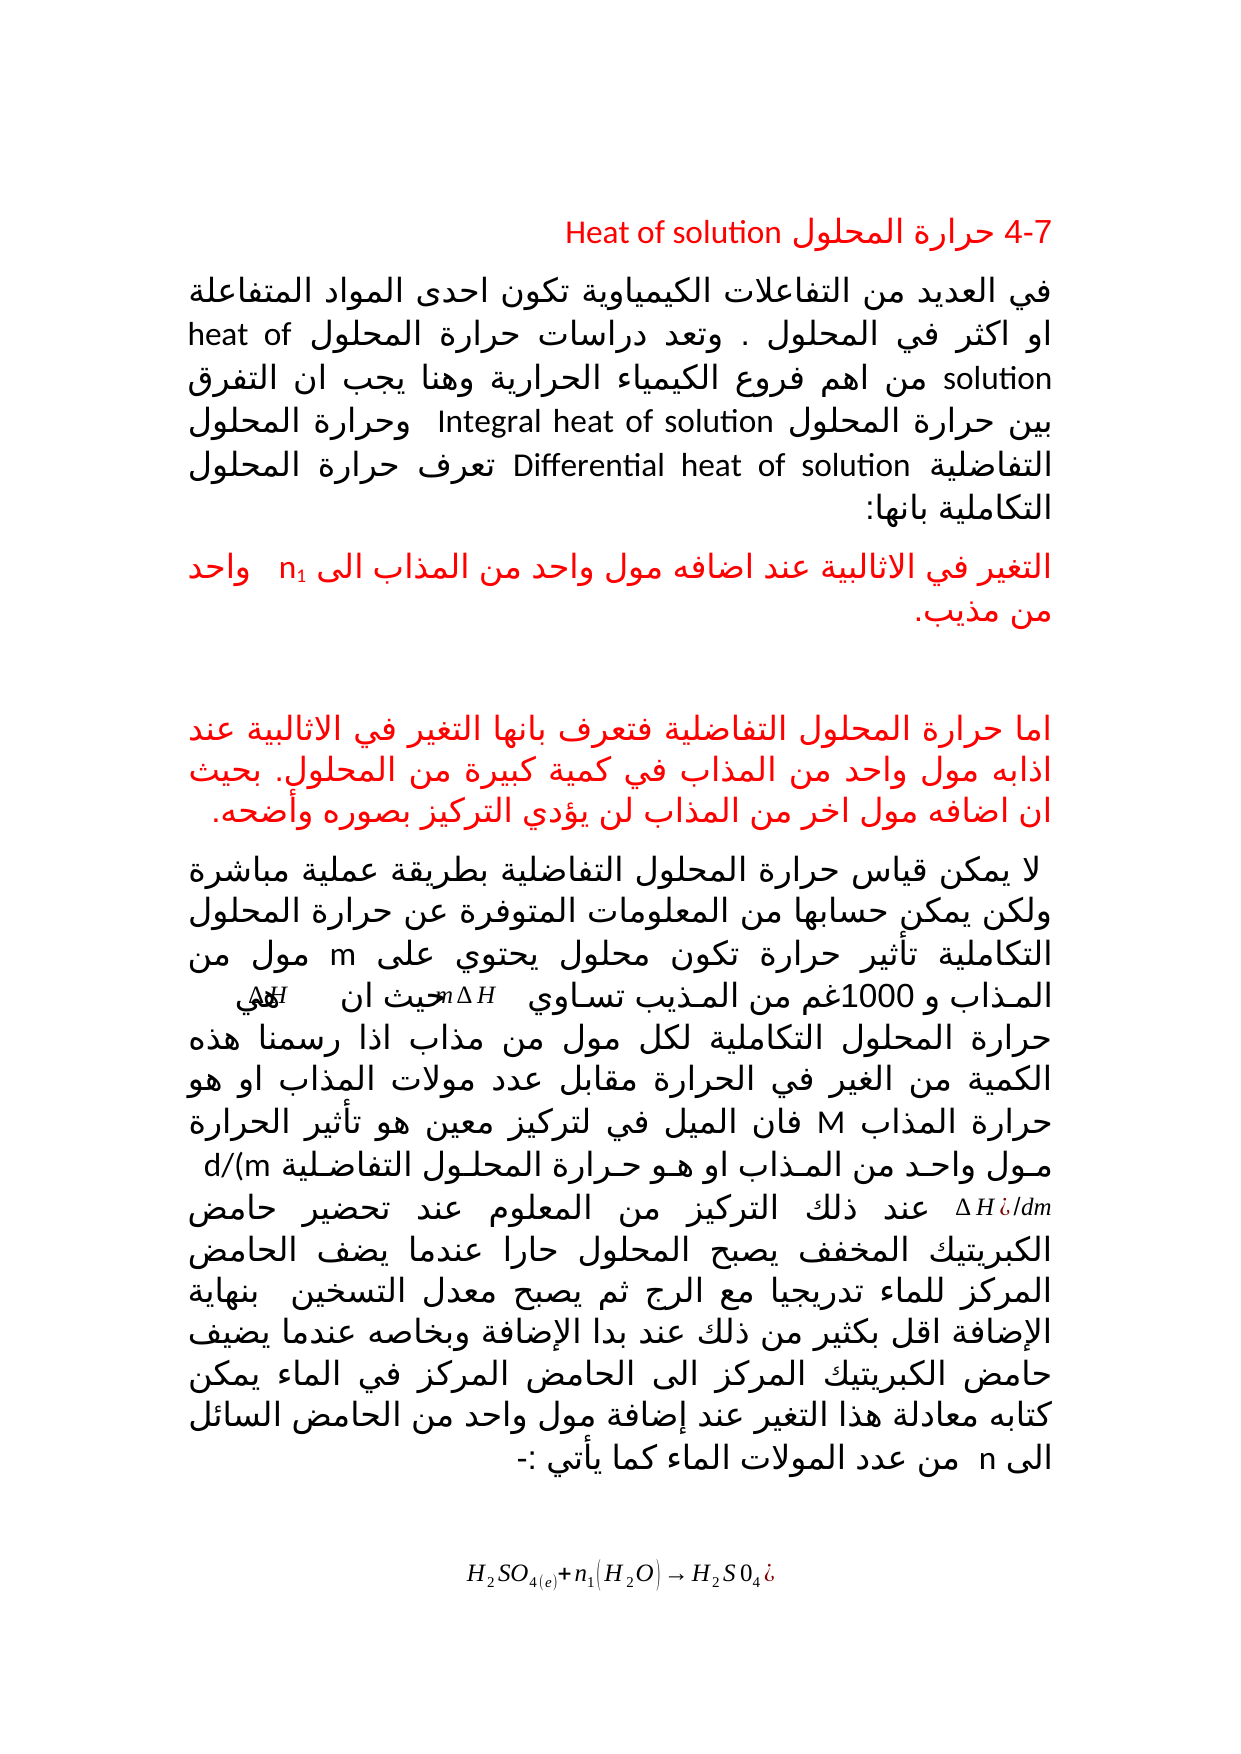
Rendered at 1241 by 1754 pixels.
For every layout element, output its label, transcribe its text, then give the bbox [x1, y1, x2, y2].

text 4-7 حرارة المحلول Heat of solution [187, 211, 1053, 251]
text لا يمكن قياس حرارة المحلول التفاضلية بطريقة عملية مباشرة ولكن يمكن حسابها من المعلومات المتوفرة عن حرارة المحلول التكاملية تأثير حرارة تكون محلول يحتوي على m مول من المذاب و 1000غم من المذيب تساوي حيث ان هي حرارة المحلول التكاملية لكل مول من مذاب اذا رسمنا هذه الكمية من الغير في الحرارة مقابل عدد مولات المذاب او هو حرارة المذاب M فان الميل في لتركيز معين هو تأثير الحرارة مول واحد من المذاب او هو حرارة المحلول التفاضلية d/(m عند ذلك التركيز من المعلوم عند تحضير حامض الكبريتيك المخفف يصبح المحلول حارا عندما يضف الحامض المركز للماء تدريجيا مع الرج ثم يصبح معدل التسخين بنهاية الإضافة اقل بكثير من ذلك عند بدا الإضافة وبخاصه عندما يضيف حامض الكبريتيك المركز الى الحامض المركز في الماء يمكن كتابه معادلة هذا التغير عند إضافة مول واحد من الحامض السائل الى n من عدد المولات الماء كما يأتي :- [187, 849, 1053, 1478]
text التغير في الاثالبية عند اضافه مول واحد من المذاب الى n1 واحد من مذيب. [187, 546, 1053, 628]
text في العديد من التفاعلات الكيمياوية تكون احدى المواد المتفاعلة او اكثر في المحلول . وتعد دراسات حرارة المحلول heat of solution من اهم فروع الكيمياء الحرارية وهنا يجب ان التفرق بين حرارة المحلول Integral heat of solution وحرارة المحلول التفاضلية Differential heat of solution تعرف حرارة المحلول التكاملية بانها: [187, 271, 1053, 526]
text اما حرارة المحلول التفاضلية فتعرف بانها التغير في الاثالبية عند اذابه مول واحد من المذاب في كمية كبيرة من المحلول. بحيث ان اضافه مول اخر من المذاب لن يؤدي التركيز بصوره وأضحه. [187, 708, 1053, 830]
